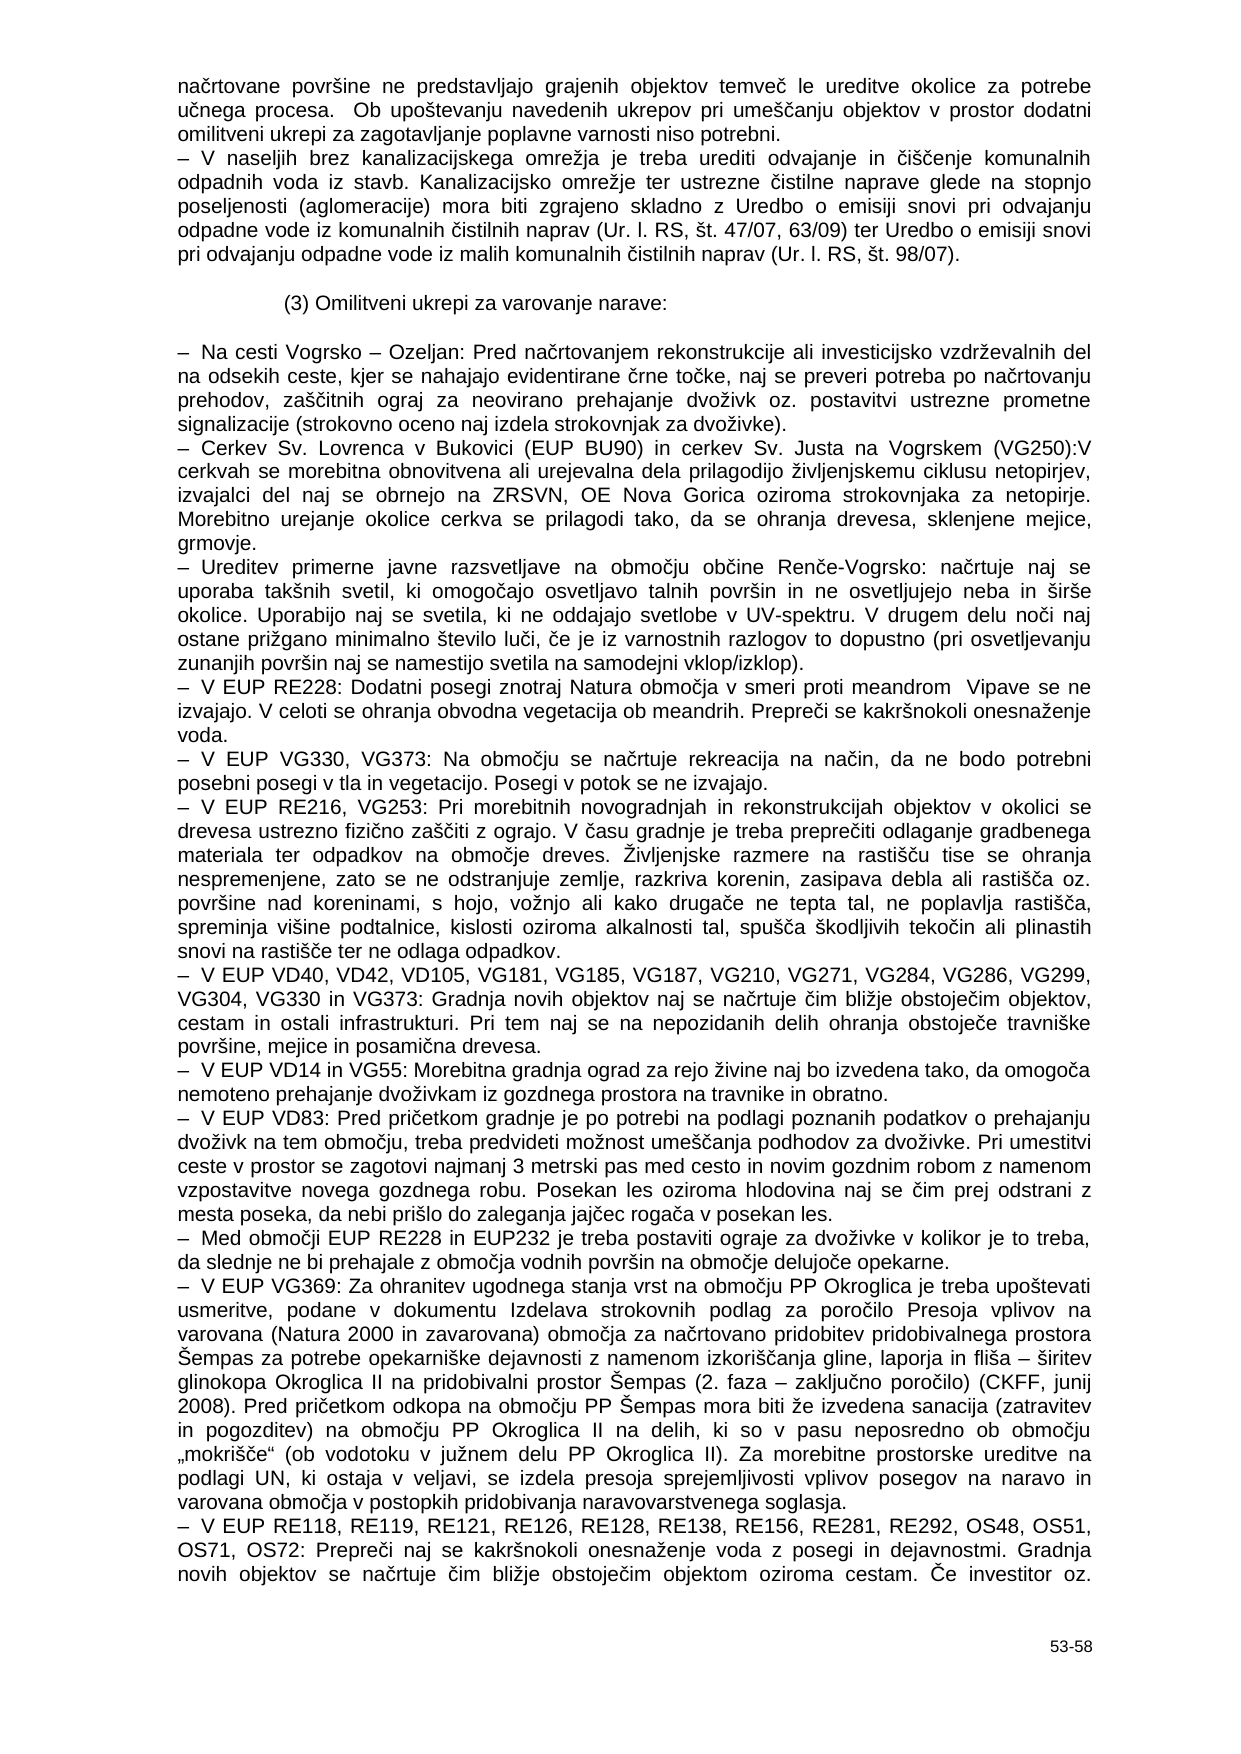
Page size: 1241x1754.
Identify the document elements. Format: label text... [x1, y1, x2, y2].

list Omilitveni ukrepi za varovanje narave: [177, 291, 1092, 314]
text V EUP VG330, VG373: Na območju se načrtuje rekreacija na način, da ne bodo potrebni posebni posegi v tla in vegetacijo. Posegi v potok se ne izvajajo. [177, 747, 1092, 795]
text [177, 74, 1092, 146]
text V EUP VD83: Pred pričetkom gradnje je po potrebi na podlagi poznanih podatkov o prehajanju dvoživk na tem območju, treba predvideti možnost umeščanja podhodov za dvoživke. Pri umestitvi ceste v prostor se zagotovi najmanj 3 metrski pas med cesto in novim gozdnim robom z namenom vzpostavitve novega gozdnega robu. Posekan les oziroma hlodovina naj se čim prej odstrani z mesta poseka, da nebi prišlo do zaleganja jajčec rogača v posekan les. [177, 1106, 1092, 1226]
text Cerkev Sv. Lovrenca v Bukovici (EUP BU90) in cerkev Sv. Justa na Vogrskem (VG250):V cerkvah se morebitna obnovitvena ali urejevalna dela prilagodijo življenjskemu ciklusu netopirjev, izvajalci del naj se obrnejo na ZRSVN, OE Nova Gorica oziroma strokovnjaka za netopirje. Morebitno urejanje okolice cerkva se prilagodi tako, da se ohranja drevesa, sklenjene mejice, grmovje. [177, 435, 1092, 555]
text V EUP RE216, VG253: Pri morebitnih novogradnjah in rekonstrukcijah objektov v okolici se drevesa ustrezno fizično zaščiti z ograjo. V času gradnje je treba preprečiti odlaganje gradbenega materiala ter odpadkov na območje dreves. Življenjske razmere na rastišču tise se ohranja nespremenjene, zato se ne odstranjuje zemlje, razkriva korenin, zasipava debla ali rastišča oz. površine nad koreninami, s hojo, vožnjo ali kako drugače ne tepta tal, ne poplavlja rastišča, spreminja višine podtalnice, kislosti oziroma alkalnosti tal, spušča škodljivih tekočin ali plinastih snovi na rastišče ter ne odlaga odpadkov. [177, 795, 1092, 962]
text Na cesti Vogrsko – Ozeljan: Pred načrtovanjem rekonstrukcije ali investicijsko vzdrževalnih del na odsekih ceste, kjer se nahajajo evidentirane črne točke, naj se preveri potreba po načrtovanju prehodov, zaščitnih ograj za neovirano prehajanje dvoživk oz. postavitvi ustrezne prometne signalizacije (strokovno oceno naj izdela strokovnjak za dvoživke). [177, 339, 1092, 435]
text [177, 1513, 1092, 1585]
text V EUP VG369: Za ohranitev ugodnega stanja vrst na območju PP Okroglica je treba upoštevati usmeritve, podane v dokumentu Izdelava strokovnih podlag za poročilo Presoja vplivov na varovana (Natura 2000 in zavarovana) območja za načrtovano pridobitev pridobivalnega prostora Šempas za potrebe opekarniške dejavnosti z namenom izkoriščanja gline, laporja in fliša – širitev glinokopa Okroglica II na pridobivalni prostor Šempas (2. faza – zaključno poročilo) (CKFF, junij 2008). Pred pričetkom odkopa na območju PP Šempas mora biti že izvedena sanacija (zatravitev in pogozditev) na območju PP Okroglica II na delih, ki so v pasu neposredno ob območju „mokrišče“ (ob vodotoku v južnem delu PP Okroglica II). Za morebitne prostorske ureditve na podlagi UN, ki ostaja v veljavi, se izdela presoja sprejemljivosti vplivov posegov na naravo in varovana območja v postopkih pridobivanja naravovarstvenega soglasja. [177, 1274, 1092, 1513]
text V EUP VD40, VD42, VD105, VG181, VG185, VG187, VG210, VG271, VG284, VG286, VG299, VG304, VG330 in VG373: Gradnja novih objektov naj se načrtuje čim bližje obstoječim objektov, cestam in ostali infrastrukturi. Pri tem naj se na nepozidanih delih ohranja obstoječe travniške površine, mejice in posamična drevesa. [177, 962, 1092, 1058]
text V EUP VD14 in VG55: Morebitna gradnja ograd za rejo živine naj bo izvedena tako, da omogoča nemoteno prehajanje dvoživkam iz gozdnega prostora na travnike in obratno. [177, 1058, 1092, 1106]
text V naseljih brez kanalizacijskega omrežja je treba urediti odvajanje in čiščenje komunalnih odpadnih voda iz stavb. Kanalizacijsko omrežje ter ustrezne čistilne naprave glede na stopnjo poseljenosti (aglomeracije) mora biti zgrajeno skladno z Uredbo o emisiji snovi pri odvajanju odpadne vode iz komunalnih čistilnih naprav (Ur. l. RS, št. 47/07, 63/09) ter Uredbo o emisiji snovi pri odvajanju odpadne vode iz malih komunalnih čistilnih naprav (Ur. l. RS, št. 98/07). [177, 146, 1092, 266]
text Ureditev primerne javne razsvetljave na območju občine Renče-Vogrsko: načrtuje naj se uporaba takšnih svetil, ki omogočajo osvetljavo talnih površin in ne osvetljujejo neba in širše okolice. Uporabijo naj se svetila, ki ne oddajajo svetlobe v UV-spektru. V drugem delu noči naj ostane prižgano minimalno število luči, če je iz varnostnih razlogov to dopustno (pri osvetljevanju zunanjih površin naj se namestijo svetila na samodejni vklop/izklop). [177, 555, 1092, 675]
text V EUP RE228: Dodatni posegi znotraj Natura območja v smeri proti meandrom Vipave se ne izvajajo. V celoti se ohranja obvodna vegetacija ob meandrih. Prepreči se kakršnokoli onesnaženje voda. [177, 675, 1092, 747]
text Med območji EUP RE228 in EUP232 je treba postaviti ograje za dvoživke v kolikor je to treba, da slednje ne bi prehajale z območja vodnih površin na območje delujoče opekarne. [177, 1226, 1092, 1274]
